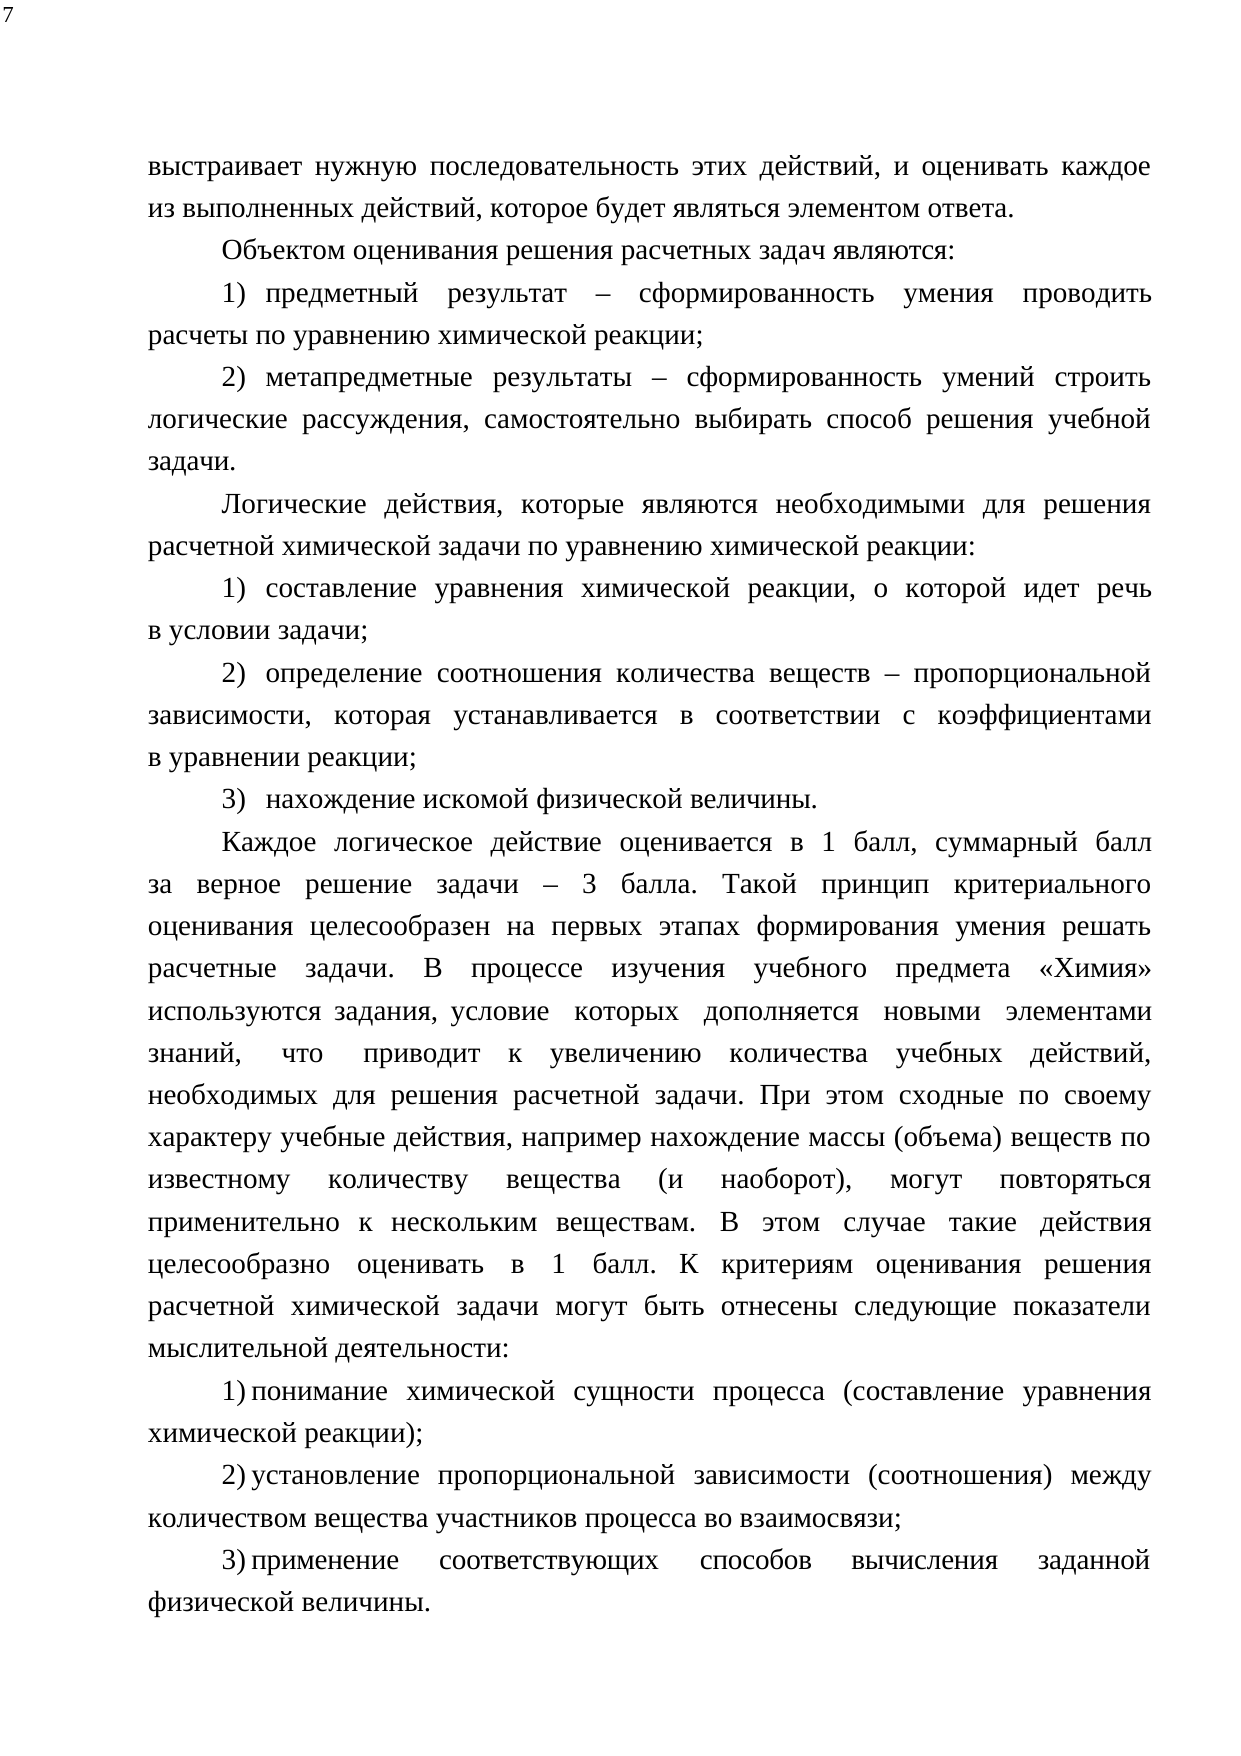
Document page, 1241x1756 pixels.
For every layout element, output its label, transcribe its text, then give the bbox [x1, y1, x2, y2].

text Каждое логическое действие оценивается в 1 балл, суммарный балл за верное решение задачи – 3 балла. Такой принцип критериального оценивания целесообразен на первых этапах формирования умения решать расчетные задачи. В процессе изучения учебного предмета «Химия» используются задания, условие которых дополняется новыми элементами знаний, что приводит к увеличению количества учебных действий, необходимых для решения расчетной задачи. При этом сходные по своему характеру учебные действия, например нахождение массы (объема) веществ по известному количеству вещества (и наоборот), могут повторяться применительно к нескольким веществам. В этом случае такие действия целесообразно оценивать в 1 балл. К критериям оценивания решения расчетной химической задачи могут быть отнесены следующие показатели мыслительной деятельности: [148, 824, 1152, 1364]
text выстраивает нужную последовательность этих действий, и оценивать каждое из выполненных действий, которое будет являться элементом ответа. [148, 148, 1151, 223]
list установление пропорциональной зависимости (соотношения) между количеством вещества участников процесса во взаимосвязи; [148, 1457, 1151, 1533]
list нахождение искомой физической величины. [221, 781, 1166, 815]
list понимание химической сущности процесса (составление уравнения химической реакции); [148, 1373, 1151, 1449]
list предметный результат – сформированность умения проводить расчеты по уравнению химической реакции; [148, 275, 1152, 350]
text Логические действия, которые являются необходимыми для решения расчетной химической задачи по уравнению химической реакции: [148, 486, 1151, 562]
list определение соотношения количества веществ – пропорциональной зависимости, которая устанавливается в соответствии с коэффициентами в уравнении реакции; [148, 655, 1152, 773]
list составление уравнения химической реакции, о которой идет речь в условии задачи; [148, 570, 1152, 646]
text Объектом оценивания решения расчетных задач являются: [221, 232, 1166, 266]
list применение соответствующих способов вычисления заданной физической величины. [148, 1542, 1152, 1618]
list метапредметные результаты – сформированность умений строить логические рассуждения, самостоятельно выбирать способ решения учебной задачи. [148, 359, 1152, 477]
